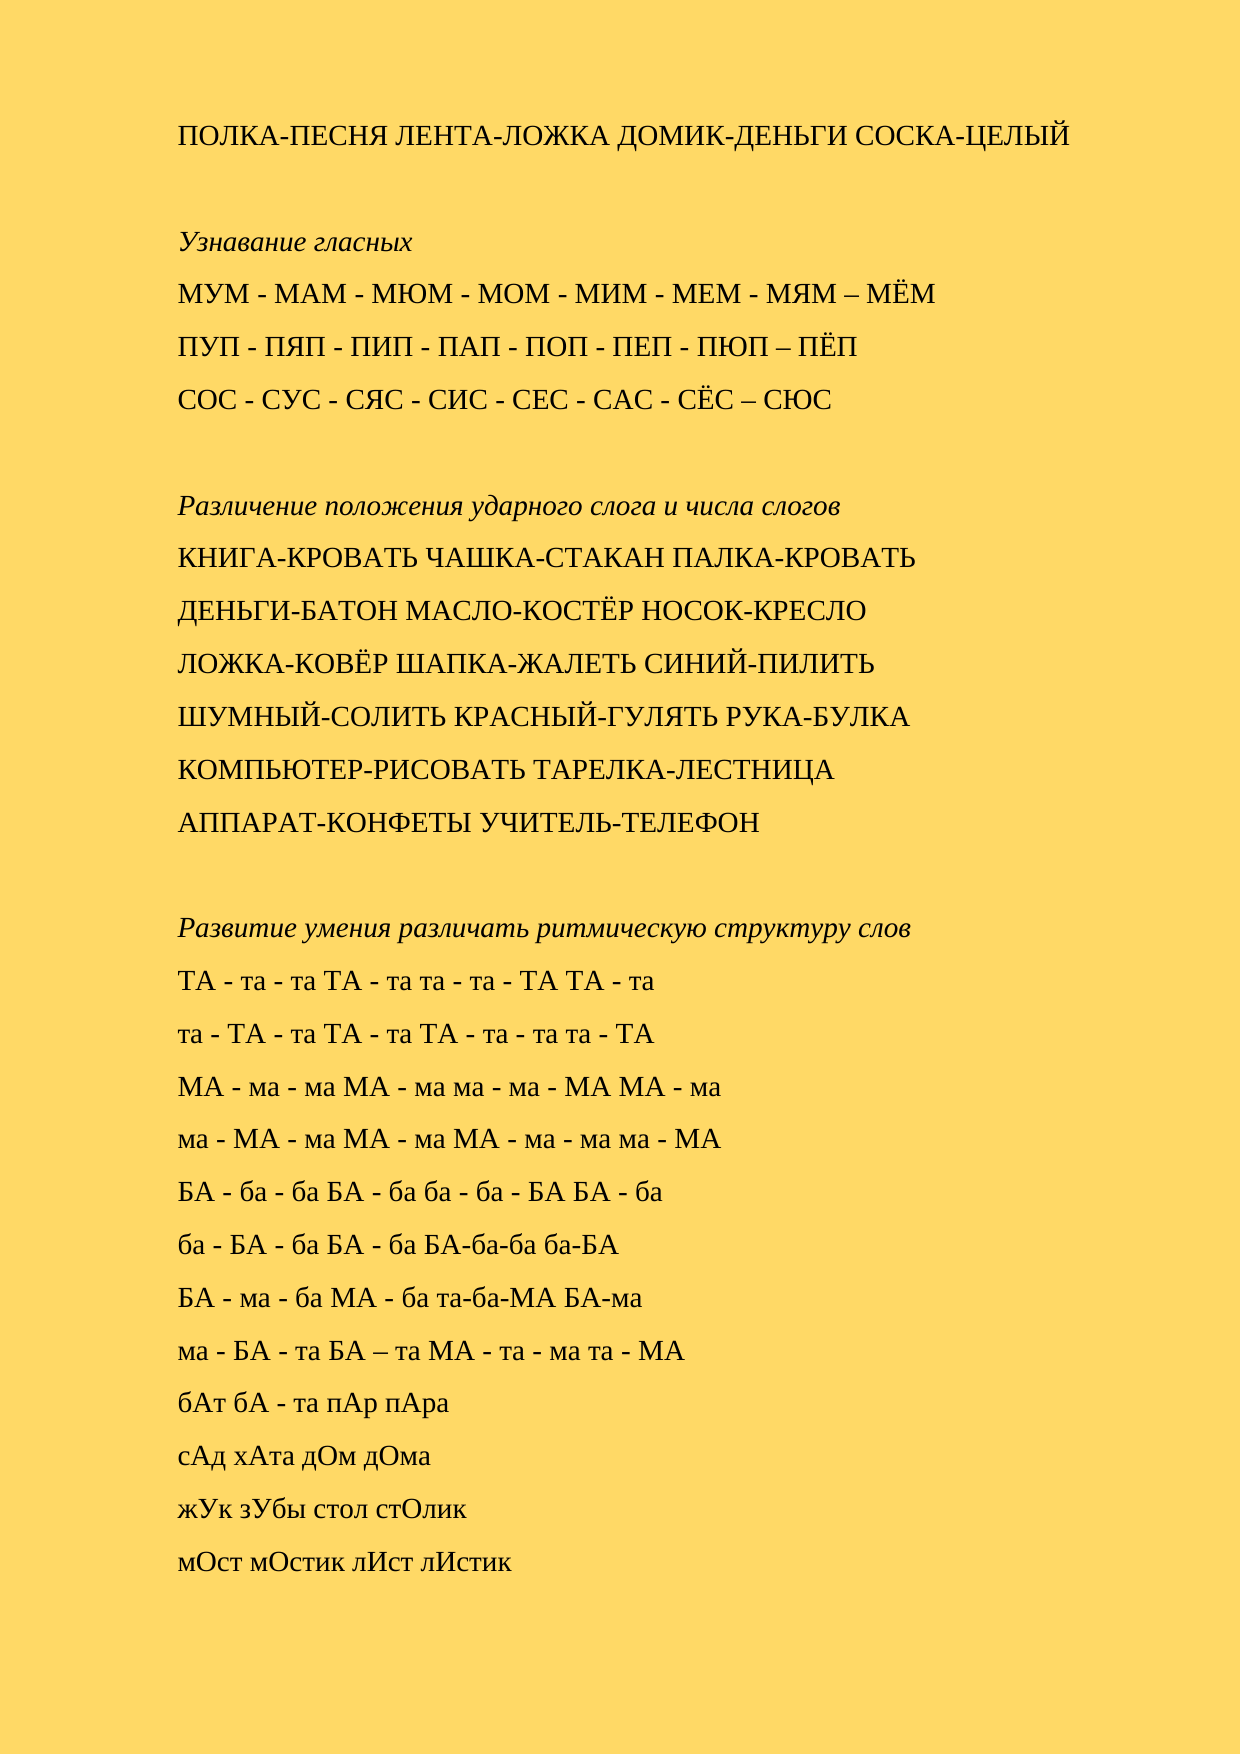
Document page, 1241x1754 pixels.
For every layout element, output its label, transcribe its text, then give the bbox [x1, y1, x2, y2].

text КОМПЬЮТЕР-РИСОВАТЬ ТАРЕЛКА-ЛЕСТНИЦА [177, 752, 1152, 785]
text Узнавание гласных [177, 224, 1152, 257]
text ма - БА - та БА – та МА - та - ма та - МА [177, 1333, 1152, 1366]
text ШУМНЫЙ-СОЛИТЬ КРАСНЫЙ-ГУЛЯТЬ РУКА-БУЛКА [177, 699, 1152, 733]
text ДЕНЬГИ-БАТОН МАСЛО-КОСТЁР НОСОК-КРЕСЛО [177, 593, 1152, 627]
text КНИГА-КРОВАТЬ ЧАШКА-СТАКАН ПАЛКА-КРОВАТЬ [177, 541, 1152, 574]
text мОст мОстик лИст лИстик [177, 1544, 1152, 1578]
text ПОЛКА-ПЕСНЯ ЛЕНТА-ЛОЖКА ДОМИК-ДЕНЬГИ СОСКА-ЦЕЛЫЙ [177, 118, 1152, 152]
text ПУП - ПЯП - ПИП - ПАП - ПОП - ПЕП - ПЮП – ПЁП [177, 329, 1152, 363]
text МУМ - МАМ - МЮМ - МОМ - МИМ - МЕМ - МЯМ – МЁМ [177, 277, 1152, 310]
text Развитие умения различать ритмическую структуру слов [177, 910, 1152, 944]
text АППАРАТ-КОНФЕТЫ УЧИТЕЛЬ-ТЕЛЕФОН [177, 805, 1152, 838]
text ТА - та - та ТА - та та - та - ТА ТА - та [177, 963, 1152, 997]
text Различение положения ударного слога и числа слогов [177, 488, 1152, 521]
text ЛОЖКА-КОВЁР ШАПКА-ЖАЛЕТЬ СИНИЙ-ПИЛИТЬ [177, 646, 1152, 680]
text БА - ма - ба МА - ба та-ба-МА БА-ма [177, 1280, 1152, 1313]
text ба - БА - ба БА - ба БА-ба-ба ба-БА [177, 1227, 1152, 1261]
text МА - ма - ма МА - ма ма - ма - МА МА - ма [177, 1069, 1152, 1102]
text сАд хАта дОм дОма [177, 1438, 1152, 1472]
text ма - МА - ма МА - ма МА - ма - ма ма - МА [177, 1122, 1152, 1155]
text СОС - СУС - СЯС - СИС - СЕС - САС - СЁС – СЮС [177, 382, 1152, 416]
text бАт бА - та пАр пАра [177, 1386, 1152, 1419]
text жУк зУбы стол стОлик [177, 1491, 1152, 1525]
text БА - ба - ба БА - ба ба - ба - БА БА - ба [177, 1174, 1152, 1208]
text та - ТА - та ТА - та ТА - та - та та - ТА [177, 1016, 1152, 1049]
